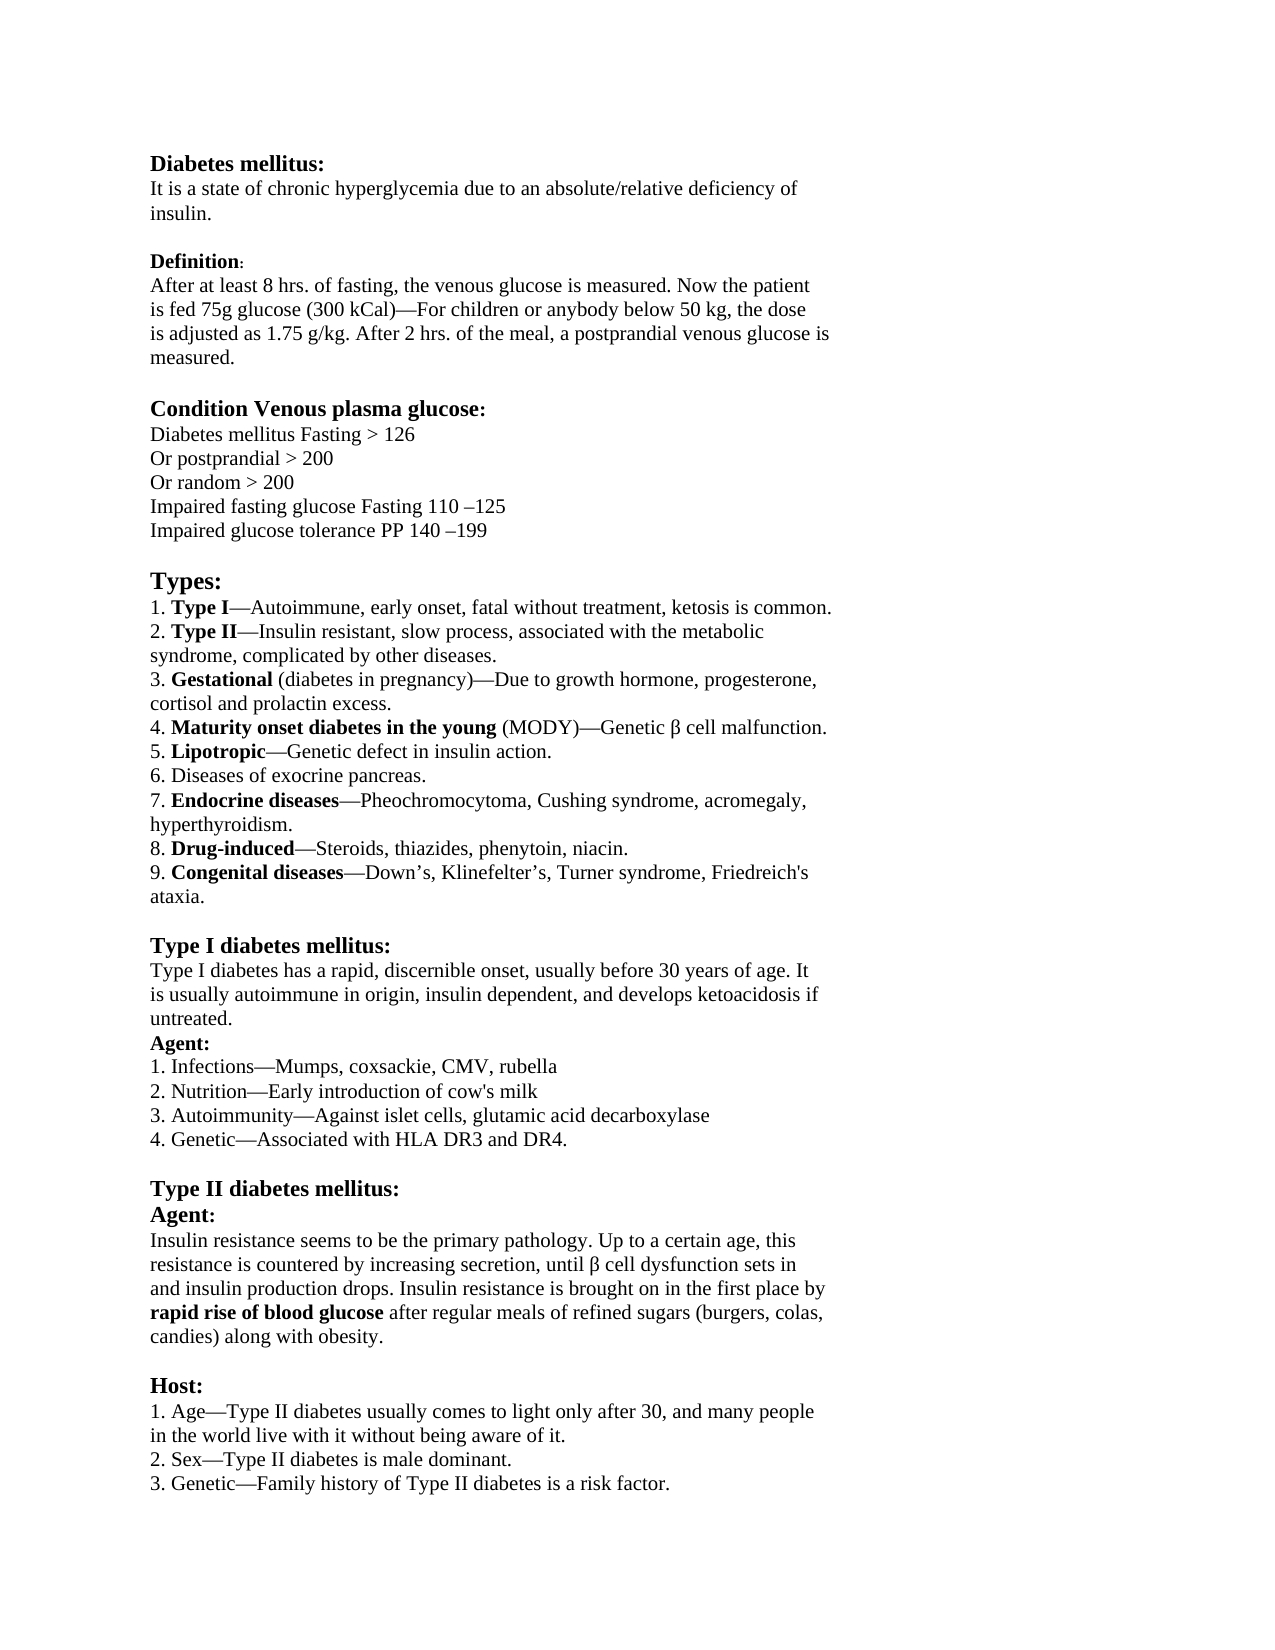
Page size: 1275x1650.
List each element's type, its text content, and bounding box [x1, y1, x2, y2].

text is fed 75g glucose (300 kCal)—For children or anybody below 50 kg, the dose [150, 297, 1125, 321]
text insulin. [150, 200, 1125, 224]
text Type I diabetes has a rapid, discernible onset, usually before 30 years of age. It [150, 958, 1125, 982]
text cortisol and prolactin excess. [150, 691, 1125, 715]
text After at least 8 hrs. of fasting, the venous glucose is measured. Now the patient [150, 273, 1125, 297]
text Type II diabetes mellitus: [150, 1175, 1125, 1201]
text 6. Diseases of exocrine pancreas. [150, 763, 1125, 787]
text 2. Sex—Type II diabetes is male dominant. [150, 1447, 1125, 1471]
text 2. Type II—Insulin resistant, slow process, associated with the metabolic [150, 619, 1125, 643]
text 4. Maturity onset diabetes in the young (MODY)—Genetic β cell malfunction. [150, 715, 1125, 739]
text It is a state of chronic hyperglycemia due to an absolute/relative deficiency of [150, 176, 1125, 200]
text 5. Lipotropic—Genetic defect in insulin action. [150, 739, 1125, 763]
text 3. Gestational (diabetes in pregnancy)—Due to growth hormone, progesterone, [150, 667, 1125, 691]
text Type I diabetes mellitus: [150, 932, 1125, 958]
text Types: [150, 566, 1125, 595]
text 1. Infections—Mumps, coxsackie, CMV, rubella [150, 1054, 1125, 1078]
text candies) along with obesity. [150, 1324, 1125, 1348]
text 1. Type I—Autoimmune, early onset, fatal without treatment, ketosis is common. [150, 595, 1125, 619]
text is usually autoimmune in origin, insulin dependent, and develops ketoacidosis if [150, 982, 1125, 1006]
text Impaired fasting glucose Fasting 110 –125 [150, 494, 1125, 518]
text hyperthyroidism. [150, 812, 1125, 836]
text 4. Genetic—Associated with HLA DR3 and DR4. [150, 1127, 1125, 1151]
text Or random > 200 [150, 470, 1125, 494]
text measured. [150, 345, 1125, 369]
text Or postprandial > 200 [150, 446, 1125, 470]
text untreated. [150, 1006, 1125, 1030]
text Definition: [150, 248, 1125, 273]
text Impaired glucose tolerance PP 140 –199 [150, 518, 1125, 542]
text Diabetes mellitus Fasting > 126 [150, 422, 1125, 446]
text 3. Genetic—Family history of Type II diabetes is a risk factor. [150, 1471, 1125, 1495]
text syndrome, complicated by other diseases. [150, 643, 1125, 667]
text Host: [150, 1372, 1125, 1398]
text Agent: [150, 1201, 1125, 1227]
text 2. Nutrition—Early introduction of cow's milk [150, 1078, 1125, 1103]
text Agent: [150, 1030, 1125, 1054]
text in the world live with it without being aware of it. [150, 1423, 1125, 1447]
text 3. Autoimmunity—Against islet cells, glutamic acid decarboxylase [150, 1103, 1125, 1127]
text 8. Drug-induced—Steroids, thiazides, phenytoin, niacin. [150, 836, 1125, 860]
text Insulin resistance seems to be the primary pathology. Up to a certain age, this [150, 1227, 1125, 1252]
text 7. Endocrine diseases—Pheochromocytoma, Cushing syndrome, acromegaly, [150, 787, 1125, 812]
text resistance is countered by increasing secretion, until β cell dysfunction sets in [150, 1252, 1125, 1276]
text rapid rise of blood glucose after regular meals of refined sugars (burgers, colas, [150, 1300, 1125, 1324]
text and insulin production drops. Insulin resistance is brought on in the first place by [150, 1276, 1125, 1300]
text 1. Age—Type II diabetes usually comes to light only after 30, and many people [150, 1398, 1125, 1423]
text is adjusted as 1.75 g/kg. After 2 hrs. of the meal, a postprandial venous glucose is [150, 321, 1125, 345]
text 9. Congenital diseases—Down’s, Klinefelter’s, Turner syndrome, Friedreich's [150, 860, 1125, 884]
text ataxia. [150, 884, 1125, 908]
text Condition Venous plasma glucose: [150, 395, 1125, 422]
text Diabetes mellitus: [150, 150, 1125, 176]
